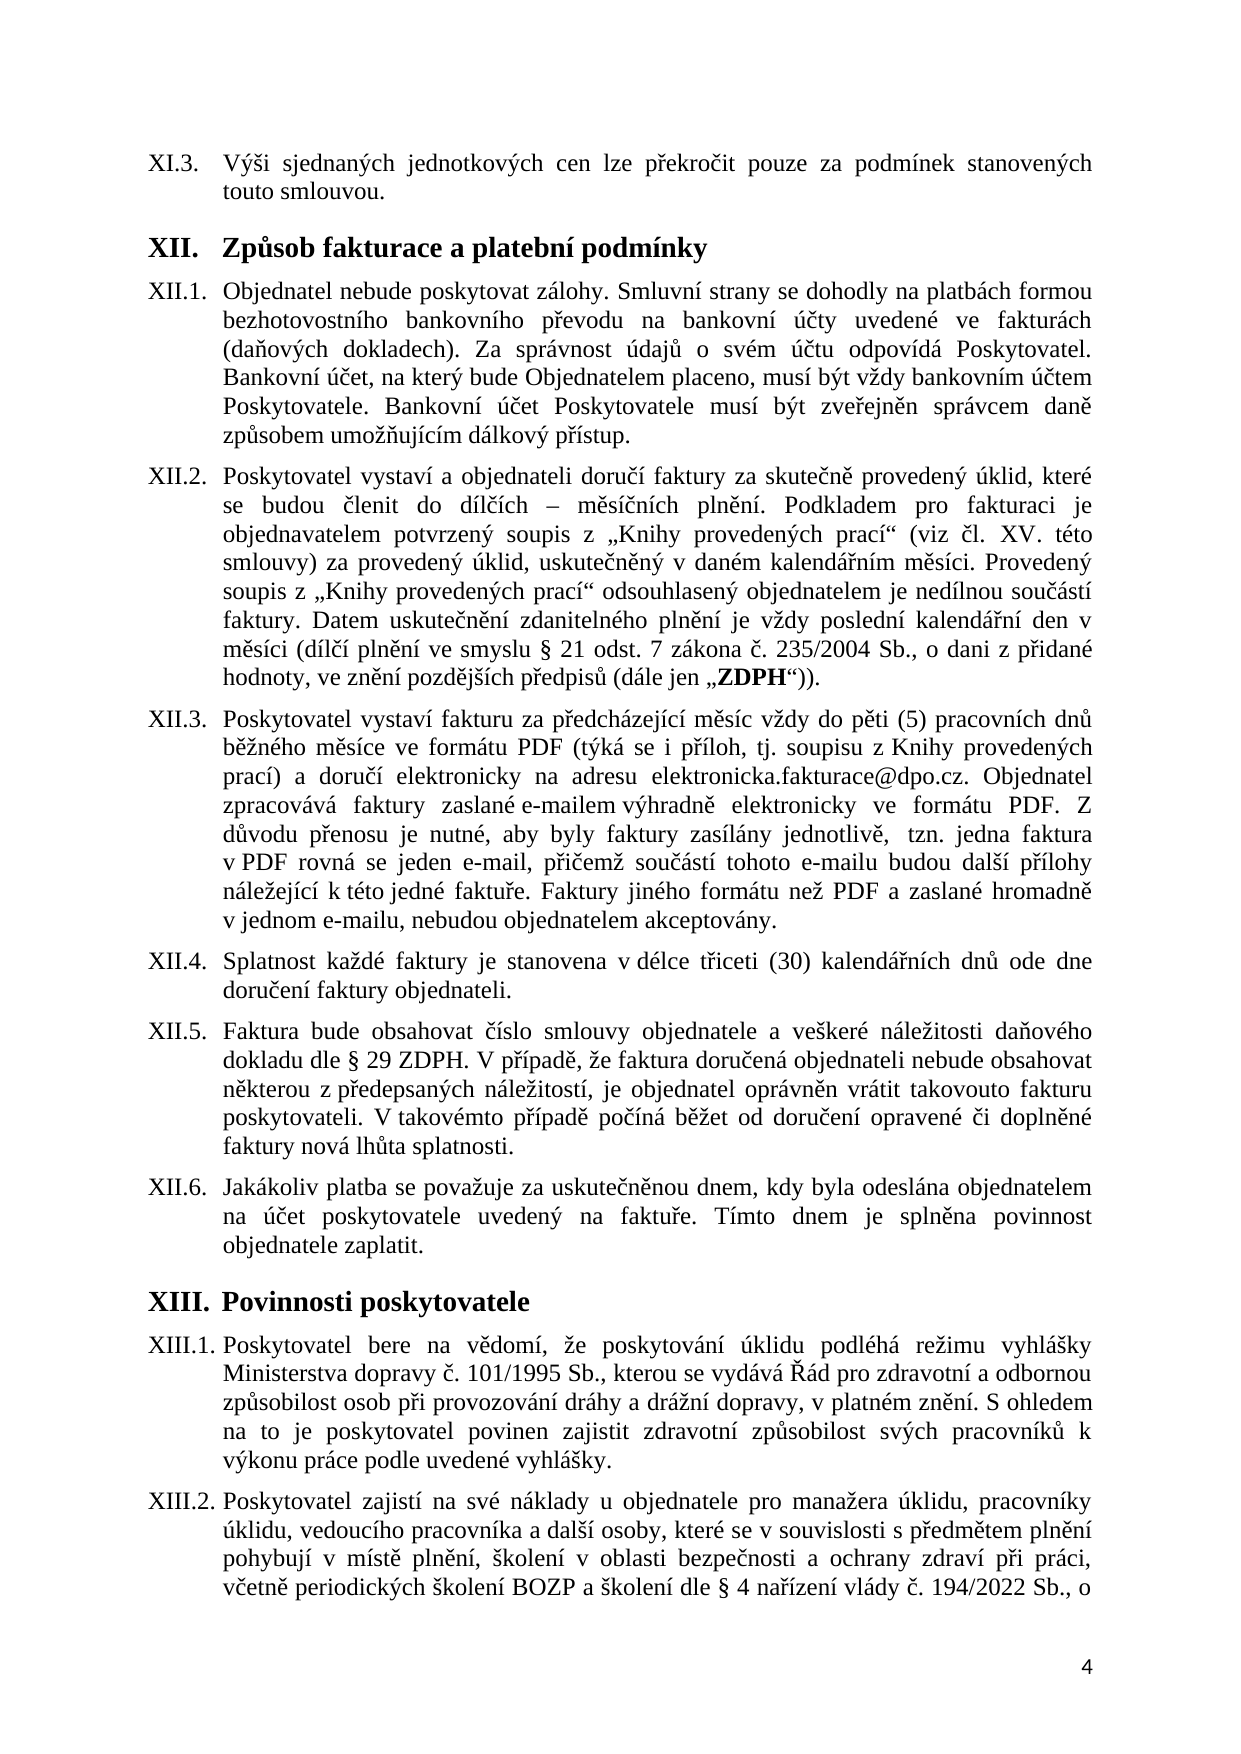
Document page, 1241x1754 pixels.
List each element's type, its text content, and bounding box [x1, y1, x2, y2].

list Poskytovatel vystaví a objednateli doručí faktury za skutečně provedený úklid, které se budou členit do dílčích – měsíčních plnění. Podkladem pro fakturaci je objednavatelem potvrzený soupis z „Knihy provedených prací“ (viz čl. X. této smlouvy) za provedený úklid, uskutečněný v daném kalendářním měsíci. Provedený soupis z „Knihy provedených prací“ odsouhlasený objednatelem je nedílnou součástí faktury. Datem uskutečnění zdanitelného plnění je vždy poslední kalendářní den v měsíci (dílčí plnění ve smyslu § 21 odst. 7 zákona č. 235/2004 Sb., o dani z přidané hodnoty, ve znění pozdějších předpisů (dále jen „ZDPH“)). [148, 461, 1093, 691]
list Poskytovatel bere na vědomí, že poskytování úklidu podléhá režimu vyhlášky Ministerstva dopravy č. 101/1995 Sb., kterou se vydává Řád pro zdravotní a odbornou způsobilost osob při provozování dráhy a drážní dopravy, v platném znění. S ohledem na to je poskytovatel povinen zajistit zdravotní způsobilost svých pracovníků k výkonu práce podle uvedené vyhlášky. [148, 1330, 1093, 1473]
list Způsob fakturace a platební podmínky [148, 230, 1093, 264]
list Poskytovatel vystaví fakturu za předcházející měsíc vždy do pěti (5) pracovních dnů běžného měsíce ve formátu PDF (týká se i příloh, tj. soupisu z Knihy provedených prací) a doručí elektronicky na adresu elektronicka.fakturace@dpo.cz. Objednatel zpracovává faktury zaslané e-mailem výhradně elektronicky ve formátu PDF. Z důvodu přenosu je nutné, aby byly faktury zasílány jednotlivě, tzn. jedna faktura v PDF rovná se jeden e-mail, přičemž součástí tohoto e-mailu budou další přílohy náležející k této jedné faktuře. Faktury jiného formátu než PDF a zaslané hromadně v jednom e-mailu, nebudou objednatelem akceptovány. [148, 704, 1093, 934]
list Faktura bude obsahovat číslo smlouvy objednatele a veškeré náležitosti daňového dokladu dle § 29 ZDPH. V případě, že faktura doručená objednateli nebude obsahovat některou z předepsaných náležitostí, je objednatel oprávněn vrátit takovouto fakturu poskytovateli. V takovémto případě počíná běžet od doručení opravené či doplněné faktury nová lhůta splatnosti. [148, 1016, 1093, 1160]
list Jakákoliv platba se považuje za uskutečněnou dnem, kdy byla odeslána objednatelem na účet poskytovatele uvedený na faktuře. Tímto dnem je splněna povinnost objednatele zaplatit. [148, 1172, 1093, 1259]
list Splatnost každé faktury je stanovena v délce třiceti (30) kalendářních dnů ode dne doručení faktury objednateli. [148, 946, 1093, 1004]
list Povinnosti poskytovatele [148, 1284, 1093, 1317]
list Objednatel nebude poskytovat zálohy. Smluvní strany se dohodly na platbách formou bezhotovostního bankovního převodu na bankovní účty uvedené ve fakturách (daňových dokladech). Za správnost údajů o svém účtu odpovídá Poskytovatel. Bankovní účet, na který bude Objednatelem placeno, musí být vždy bankovním účtem Poskytovatele. Bankovní účet Poskytovatele musí být zveřejněn správcem daně způsobem umožňujícím dálkový přístup. [148, 276, 1093, 449]
list Výši sjednaných jednotkových cen lze překročit pouze za podmínek stanovených touto smlouvou. [148, 148, 1093, 205]
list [148, 1486, 1093, 1601]
